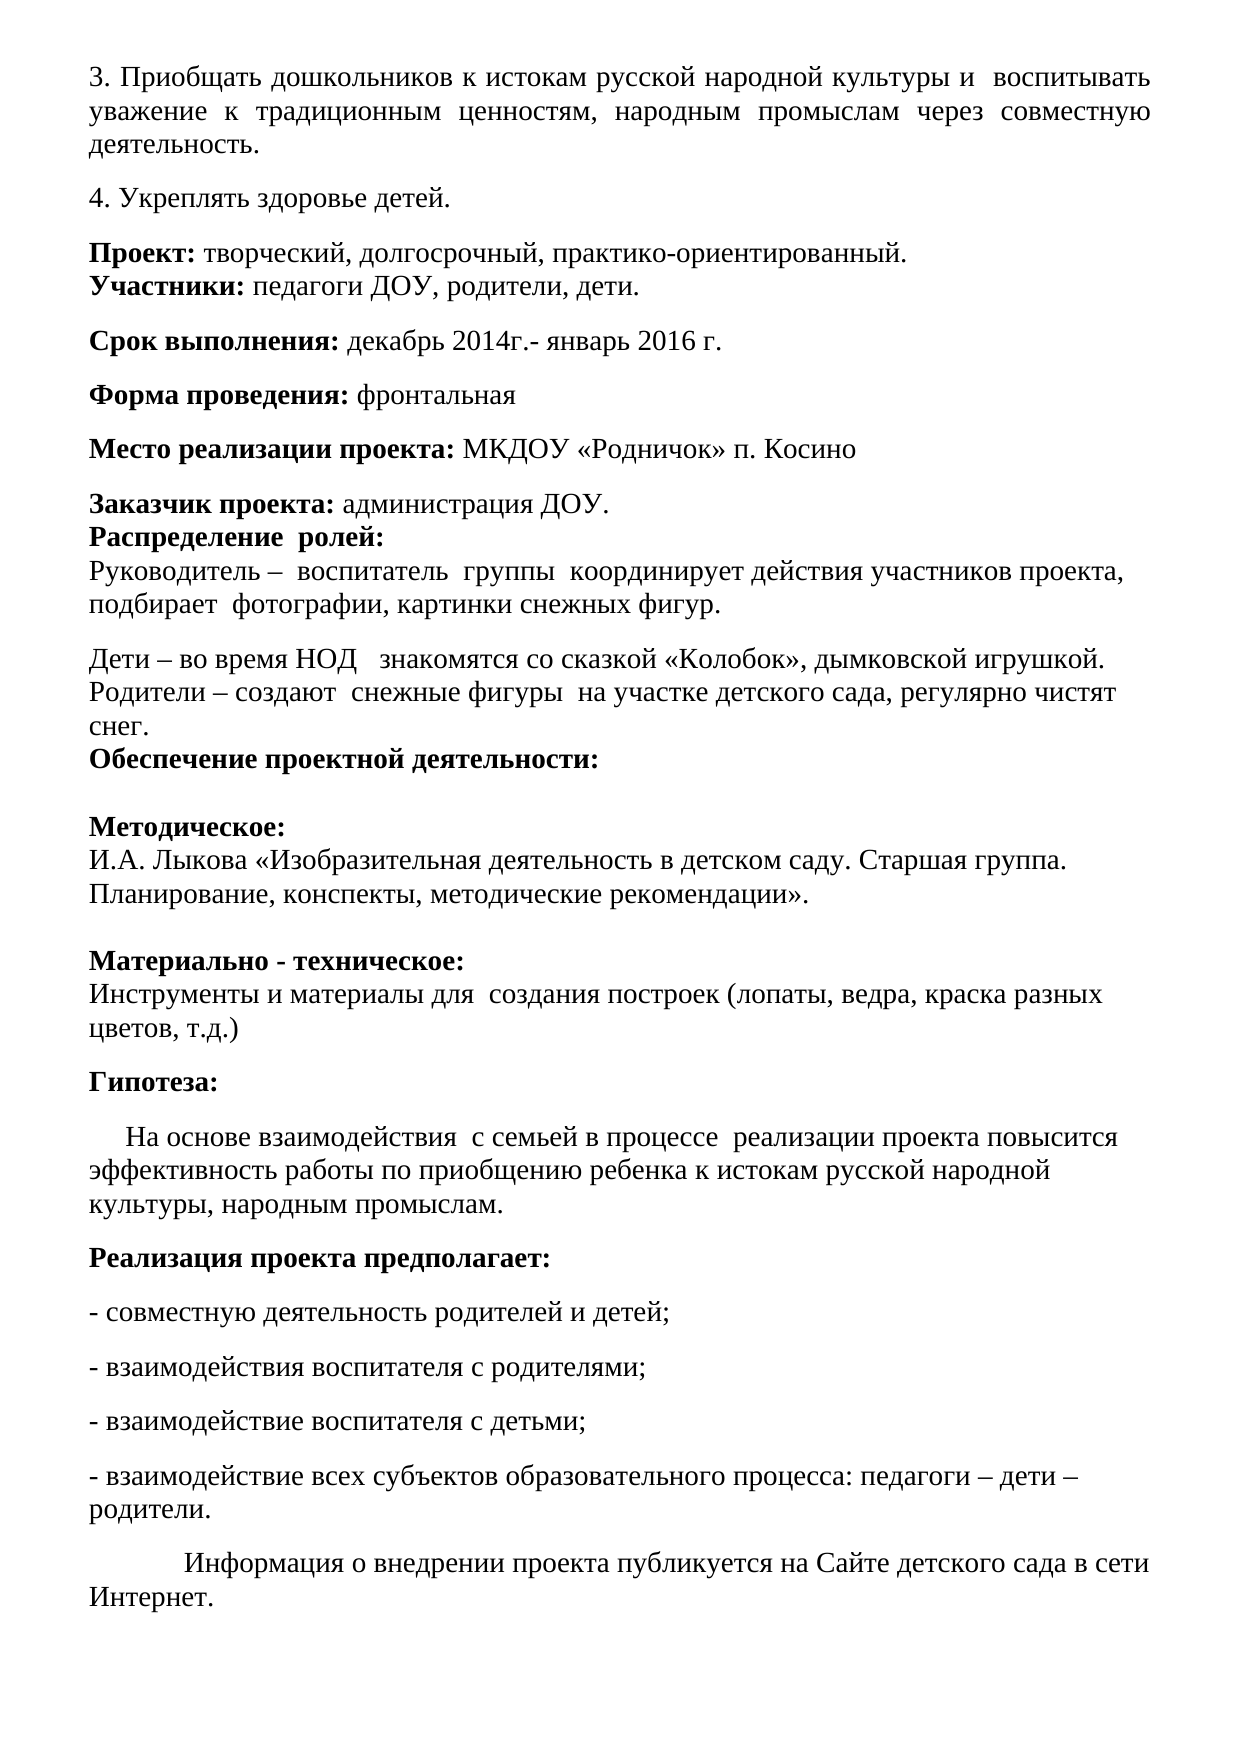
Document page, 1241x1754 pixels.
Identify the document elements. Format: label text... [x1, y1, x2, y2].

text - взаимодействие воспитателя с детьми; [89, 1403, 1152, 1437]
text 3. Приобщать дошкольников к истокам русской народной культуры и воспитывать уважение к традиционным ценностям, народным промыслам через совместную деятельность. [89, 59, 1152, 160]
text Информация о внедрении проекта публикуется на Сайте детского сада в сети Интернет. [89, 1546, 1152, 1613]
text - взаимодействия воспитателя с родителями; [89, 1349, 1152, 1382]
text Участники: педагоги ДОУ, родители, дети. [89, 268, 1152, 302]
text Дети – во время НОД знакомятся со сказкой «Колобок», дымковской игрушкой. Родители – создают снежные фигуры на участке детского сада, регулярно чистят снег. Обеспечение проектной деятельности: Методическое: И.А. Лыкова «Изобразительная деятельность в детском саду. Старшая группа. Планирование, конспекты, методические рекомендации». Материально - техническое: Инструменты и материалы для создания построек (лопаты, ведра, краска разных цветов, т.д.) [89, 641, 1152, 1043]
text - совместную деятельность родителей и детей; [89, 1294, 1152, 1328]
text Форма проведения: фронтальная [89, 377, 1152, 411]
text 4. Укреплять здоровье детей. [89, 181, 1152, 214]
text Место реализации проекта: МКДОУ «Родничок» п. Косино [89, 432, 1152, 465]
text Реализация проекта предполагает: [89, 1240, 1152, 1274]
text Заказчик проекта: администрация ДОУ. Распределение ролей: Руководитель – воспитатель группы координирует действия участников проекта, подбирает фотографии, картинки снежных фигур. [89, 486, 1152, 620]
text Гипотеза: [89, 1064, 1152, 1098]
text Срок выполнения: декабрь 2014г.- январь 2016 г. [89, 323, 1152, 356]
list Проект: творческий, долгосрочный, практико-ориентированный. [89, 235, 1152, 268]
text - взаимодействие всех субъектов образовательного процесса: педагоги – дети – родители. [89, 1458, 1152, 1525]
text На основе взаимодействия с семьей в процессе реализации проекта повысится эффективность работы по приобщению ребенка к истокам русской народной культуры, народным промыслам. [89, 1119, 1152, 1219]
